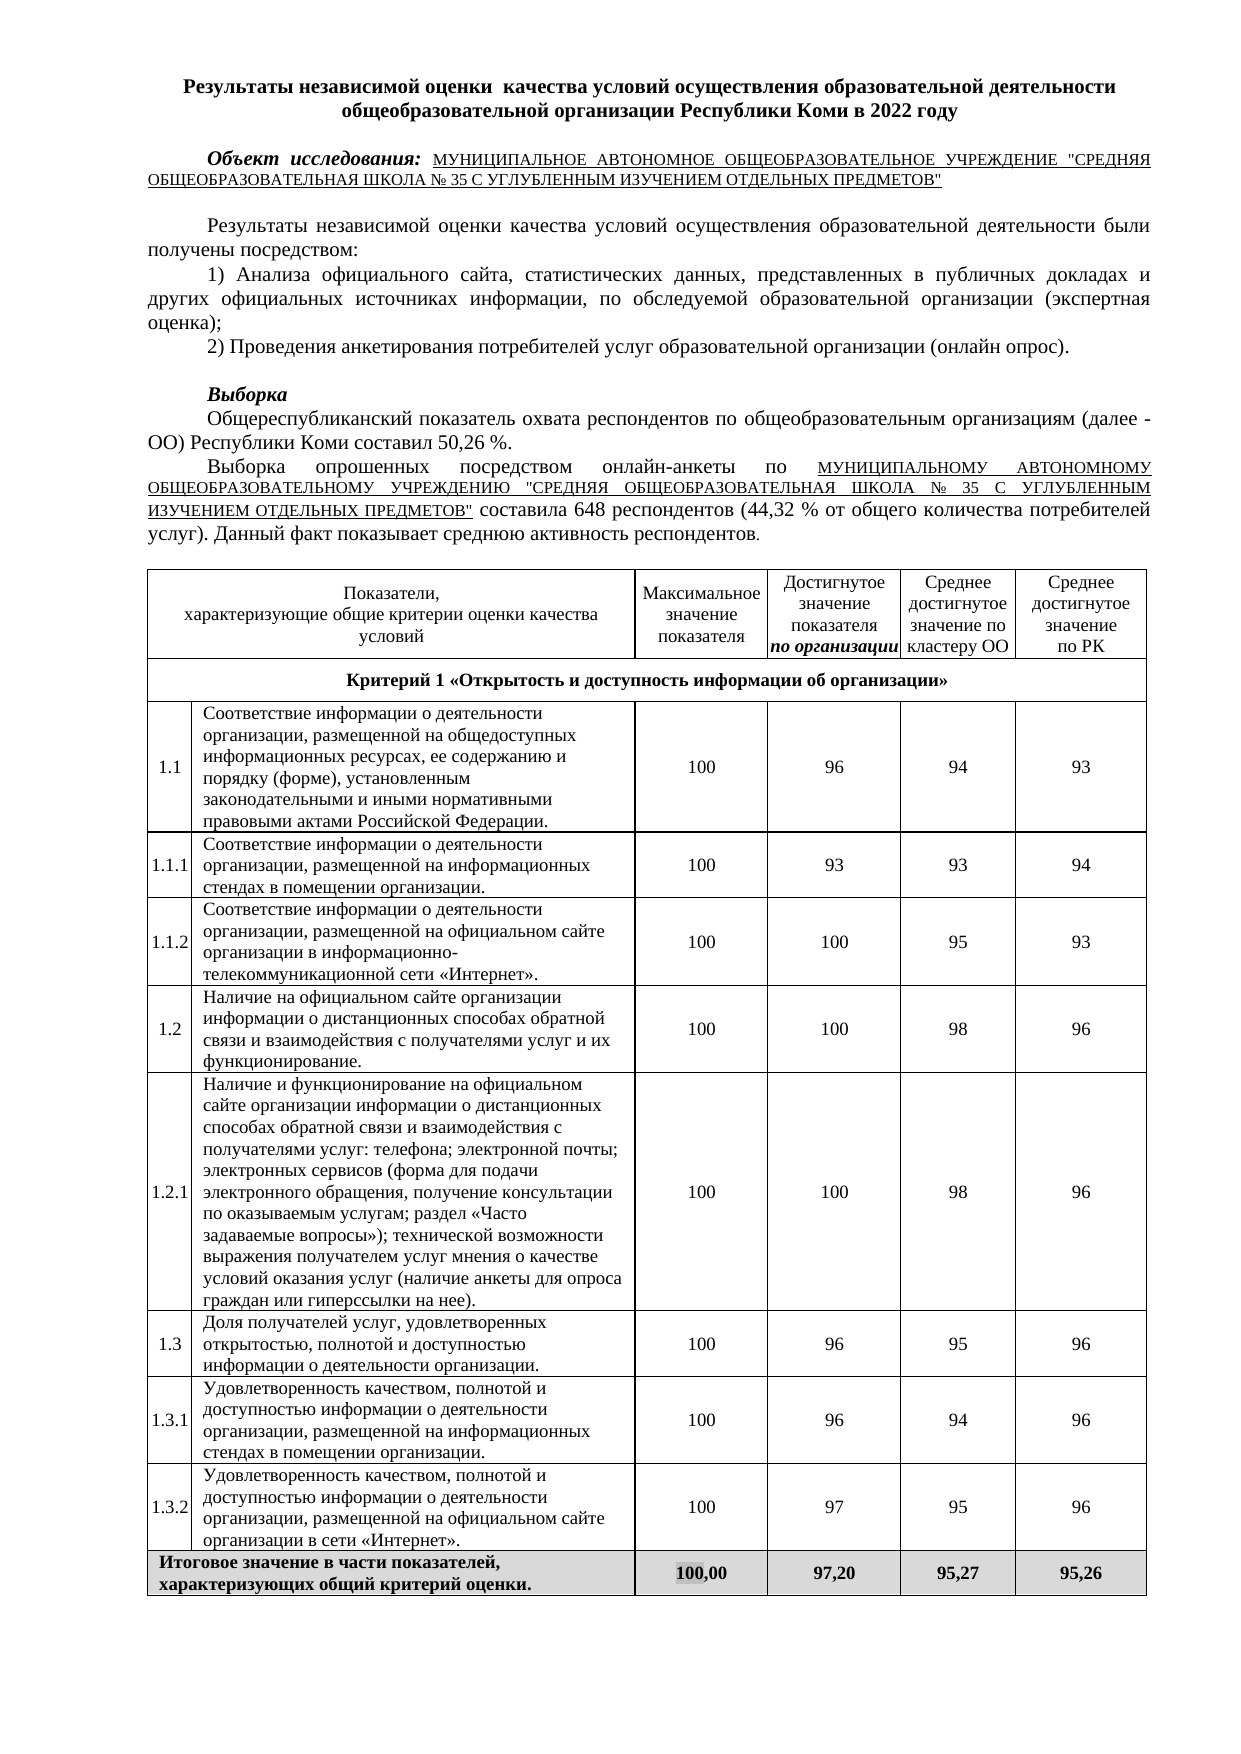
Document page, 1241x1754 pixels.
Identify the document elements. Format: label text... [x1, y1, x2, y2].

text 1) Анализа официального сайта, статистических данных, представленных в публичных докладах и других официальных источниках информации, по обследуемой образовательной организации (экспертная оценка); [148, 261, 1152, 334]
table_cell 100 [636, 986, 767, 1072]
table_cell 1.1.2 [148, 898, 191, 984]
table_cell Итоговое значение в части показателей, характеризующих общий критерий оценки. [148, 1551, 634, 1594]
table_cell 94 [1016, 833, 1146, 897]
table_cell 100 [636, 1311, 767, 1376]
table_cell 100 [768, 1073, 900, 1310]
table_cell 96 [1016, 1073, 1146, 1310]
table_cell 100 [636, 1377, 767, 1463]
table_cell Соответствие информации о деятельности организации, размещенной на общедоступных информационных ресурсах, ее содержанию и порядку (форме), установленным законодательными и иными нормативными правовыми актами Российской Федерации. [192, 702, 634, 831]
table_cell 96 [1016, 1377, 1146, 1463]
table_cell 100 [636, 898, 767, 984]
table_cell Удовлетворенность качеством, полнотой и доступностью информации о деятельности организации, размещенной на информационных стендах в помещении организации. [192, 1377, 634, 1463]
table_cell 100 [636, 702, 767, 831]
table_header Среднее достигнутое значение по кластеру ОО [901, 570, 1015, 657]
table_cell 100,00 [636, 1551, 767, 1594]
text Объект исследования: МУНИЦИПАЛЬНОЕ АВТОНОМНОЕ ОБЩЕОБРАЗОВАТЕЛЬНОЕ УЧРЕЖДЕНИЕ "СРЕДНЯЯ ОБЩЕОБРАЗОВАТЕЛЬНАЯ ШКОЛА № 35 С УГЛУБЛЕННЫМ ИЗУЧЕНИЕМ ОТДЕЛЬНЫХ ПРЕДМЕТОВ" [148, 146, 1152, 189]
text Выборка [148, 382, 1152, 406]
table_cell Соответствие информации о деятельности организации, размещенной на официальном сайте организации в информационно-телекоммуникационной сети «Интернет». [192, 898, 634, 984]
table_cell Критерий 1 «Открытость и доступность информации об организации» [148, 659, 1146, 701]
text Результаты независимой оценки качества условий осуществления образовательной деятельности были получены посредством: [148, 213, 1152, 261]
table_cell 96 [768, 1311, 900, 1376]
table_cell 93 [1016, 898, 1146, 984]
table_cell 97,20 [768, 1551, 900, 1594]
table_cell 95 [901, 1311, 1015, 1376]
table_cell 95,26 [1016, 1551, 1146, 1594]
table_cell 94 [901, 1377, 1015, 1463]
text 2) Проведения анкетирования потребителей услуг образовательной организации (онлайн опрос). [148, 334, 1152, 358]
table_header Максимальное значение показателя [636, 570, 767, 657]
table_cell Доля получателей услуг, удовлетворенных открытостью, полнотой и доступностью информации о деятельности организации. [192, 1311, 634, 1376]
table_cell Удовлетворенность качеством, полнотой и доступностью информации о деятельности организации, размещенной на официальном сайте организации в сети «Интернет». [192, 1464, 634, 1550]
text Общереспубликанский показатель охвата респондентов по общеобразовательным организациям (далее - ОО) Республики Коми составил 50,26 %. [148, 406, 1152, 454]
table_header Достигнутое значение показателя по организации [768, 570, 900, 657]
table_cell 95,27 [901, 1551, 1015, 1594]
table_cell 95 [901, 1464, 1015, 1550]
table_cell 100 [636, 1073, 767, 1310]
table_cell 100 [768, 986, 900, 1072]
table_cell 97 [768, 1464, 900, 1550]
table_cell 95 [901, 898, 1015, 984]
text Выборка опрошенных посредством онлайн-анкеты по МУНИЦИПАЛЬНОМУ АВТОНОМНОМУ ОБЩЕОБРАЗОВАТЕЛЬНОМУ УЧРЕЖДЕНИЮ "СРЕДНЯЯ ОБЩЕОБРАЗОВАТЕЛЬНАЯ ШКОЛА № 35 С УГЛУБЛЕННЫМ ИЗУЧЕНИЕМ ОТДЕЛЬНЫХ ПРЕДМЕТОВ" составила 648 респондентов (44,32 % от общего количества потребителей услуг). Данный факт показывает среднюю активность респондентов. [148, 454, 1152, 545]
table_cell 1.3.1 [148, 1377, 191, 1463]
text Результаты независимой оценки качества условий осуществления образовательной деятельности общеобразовательной организации Республики Коми в 2022 году [148, 74, 1152, 122]
table_header Показатели, характеризующие общие критерии оценки качества условий [148, 570, 634, 657]
table_cell 1.2 [148, 986, 191, 1072]
table_cell 1.3 [148, 1311, 191, 1376]
table_cell 100 [636, 1464, 767, 1550]
table_cell 1.1 [148, 702, 191, 831]
table_cell 98 [901, 986, 1015, 1072]
table_header Среднее достигнутое значение по РК [1016, 570, 1146, 657]
table_cell 96 [768, 702, 900, 831]
table_cell Наличие и функционирование на официальном сайте организации информации о дистанционных способах обратной связи и взаимодействия с получателями услуг: телефона; электронной почты; электронных сервисов (форма для подачи электронного обращения, получение консультации по оказываемым услугам; раздел «Часто задаваемые вопросы»); технической возможности выражения получателем услуг мнения о качестве условий оказания услуг (наличие анкеты для опроса граждан или гиперссылки на нее). [192, 1073, 634, 1310]
table_cell 1.3.2 [148, 1464, 191, 1550]
table_cell 98 [901, 1073, 1015, 1310]
table_cell 96 [1016, 1464, 1146, 1550]
table_cell Наличие на официальном сайте организации информации о дистанционных способах обратной связи и взаимодействия с получателями услуг и их функционирование. [192, 986, 634, 1072]
table_cell 100 [768, 898, 900, 984]
table_cell 96 [1016, 986, 1146, 1072]
table_cell 1.1.1 [148, 833, 191, 897]
table_cell 93 [768, 833, 900, 897]
table_cell 93 [1016, 702, 1146, 831]
table_cell 96 [768, 1377, 900, 1463]
table_cell 94 [901, 702, 1015, 831]
table_cell 100 [636, 833, 767, 897]
table_cell Соответствие информации о деятельности организации, размещенной на информационных стендах в помещении организации. [192, 833, 634, 897]
table_cell 96 [1016, 1311, 1146, 1376]
table_cell 93 [901, 833, 1015, 897]
table_cell 1.2.1 [148, 1073, 191, 1310]
